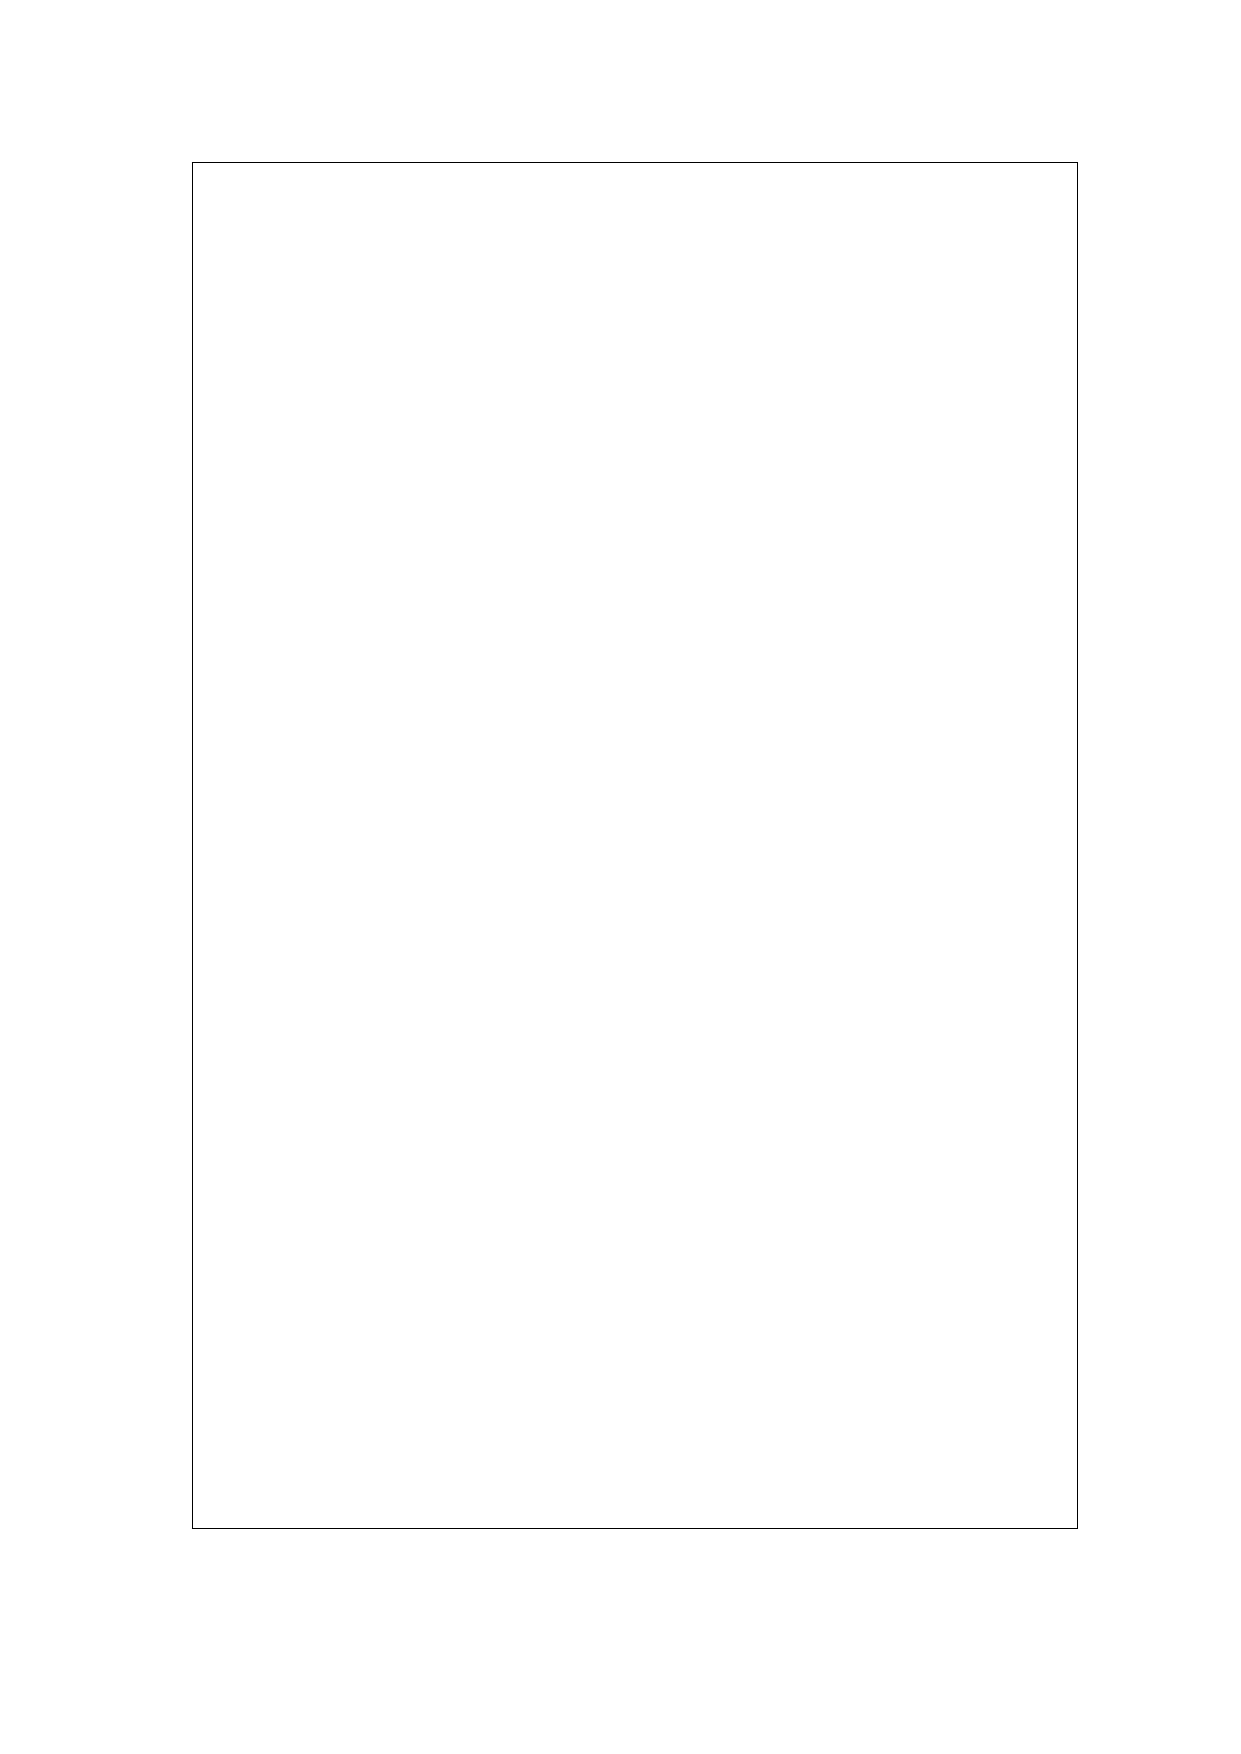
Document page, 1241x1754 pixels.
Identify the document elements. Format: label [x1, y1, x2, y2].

table_cell [193, 163, 1077, 1528]
